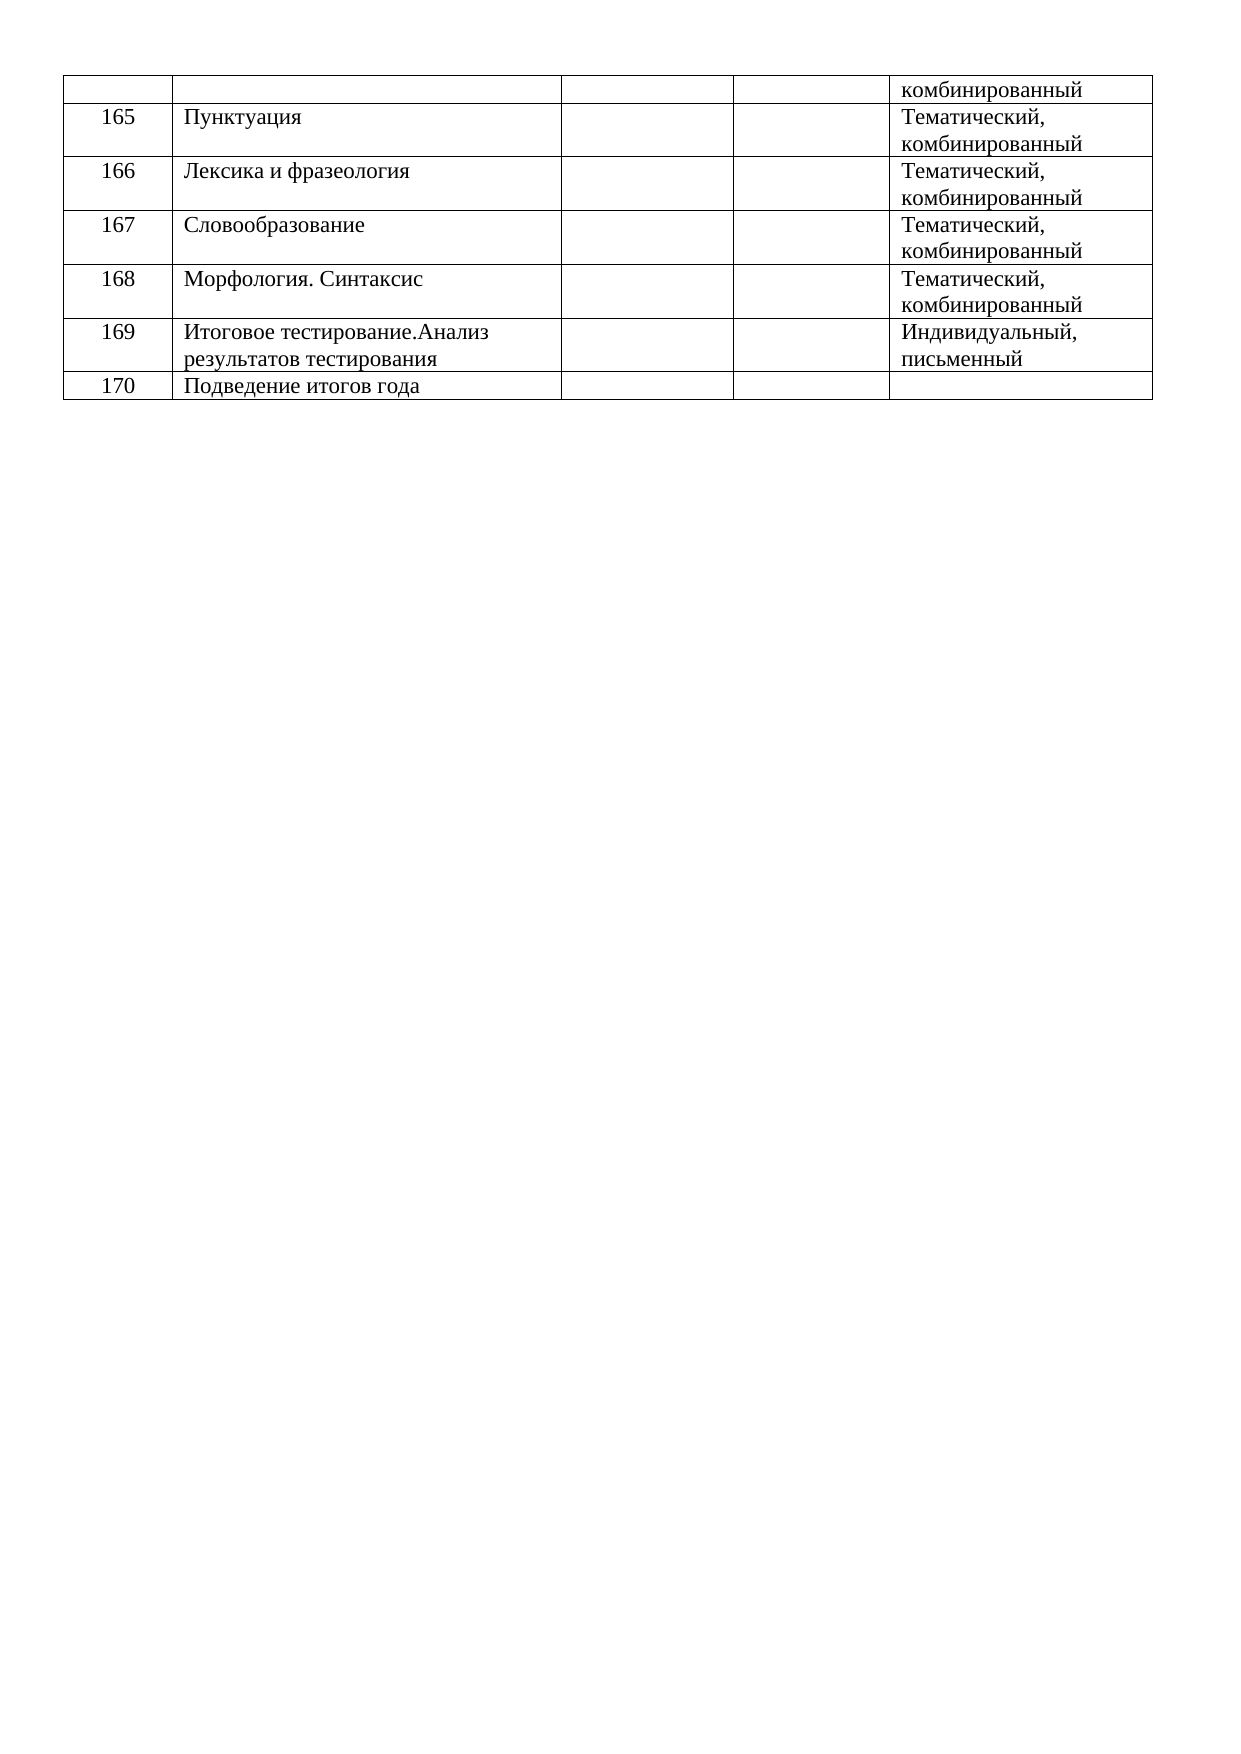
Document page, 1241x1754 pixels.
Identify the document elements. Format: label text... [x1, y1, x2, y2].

table_cell [562, 76, 733, 102]
table_cell [890, 372, 1152, 398]
table_cell [734, 104, 889, 156]
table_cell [890, 104, 1152, 156]
table_cell [562, 319, 733, 371]
table_cell 166 [64, 157, 172, 210]
table_cell Словообразование [173, 211, 561, 264]
table_cell [734, 372, 889, 398]
table_cell [562, 211, 733, 264]
table_cell [562, 372, 733, 398]
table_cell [890, 76, 1152, 102]
table_cell Подведение итогов года [173, 372, 561, 398]
table_cell Пунктуация [173, 104, 561, 156]
table_cell 165 [64, 104, 172, 156]
table_cell 168 [64, 265, 172, 317]
table_cell [562, 104, 733, 156]
table_cell 167 [64, 211, 172, 264]
table_cell Лексика и фразеология [173, 157, 561, 210]
table_cell [734, 157, 889, 210]
table_cell [734, 319, 889, 371]
table_cell Тематический, комбинированный [890, 211, 1152, 264]
table_cell Тематический, комбинированный [890, 265, 1152, 317]
table_cell Тематический, комбинированный [890, 157, 1152, 210]
table_cell [734, 76, 889, 102]
table_cell [562, 265, 733, 317]
table_cell [562, 157, 733, 210]
table_cell Итоговое тестирование.Анализ результатов тестирования [173, 319, 561, 371]
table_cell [173, 76, 561, 102]
table_cell 169 [64, 319, 172, 371]
table_cell Морфология. Синтаксис [173, 265, 561, 317]
table_cell Индивидуальный, письменный [890, 319, 1152, 371]
table_cell 164 [64, 76, 172, 102]
table_cell [734, 265, 889, 317]
table_cell [734, 211, 889, 264]
table_cell 170 [64, 372, 172, 398]
